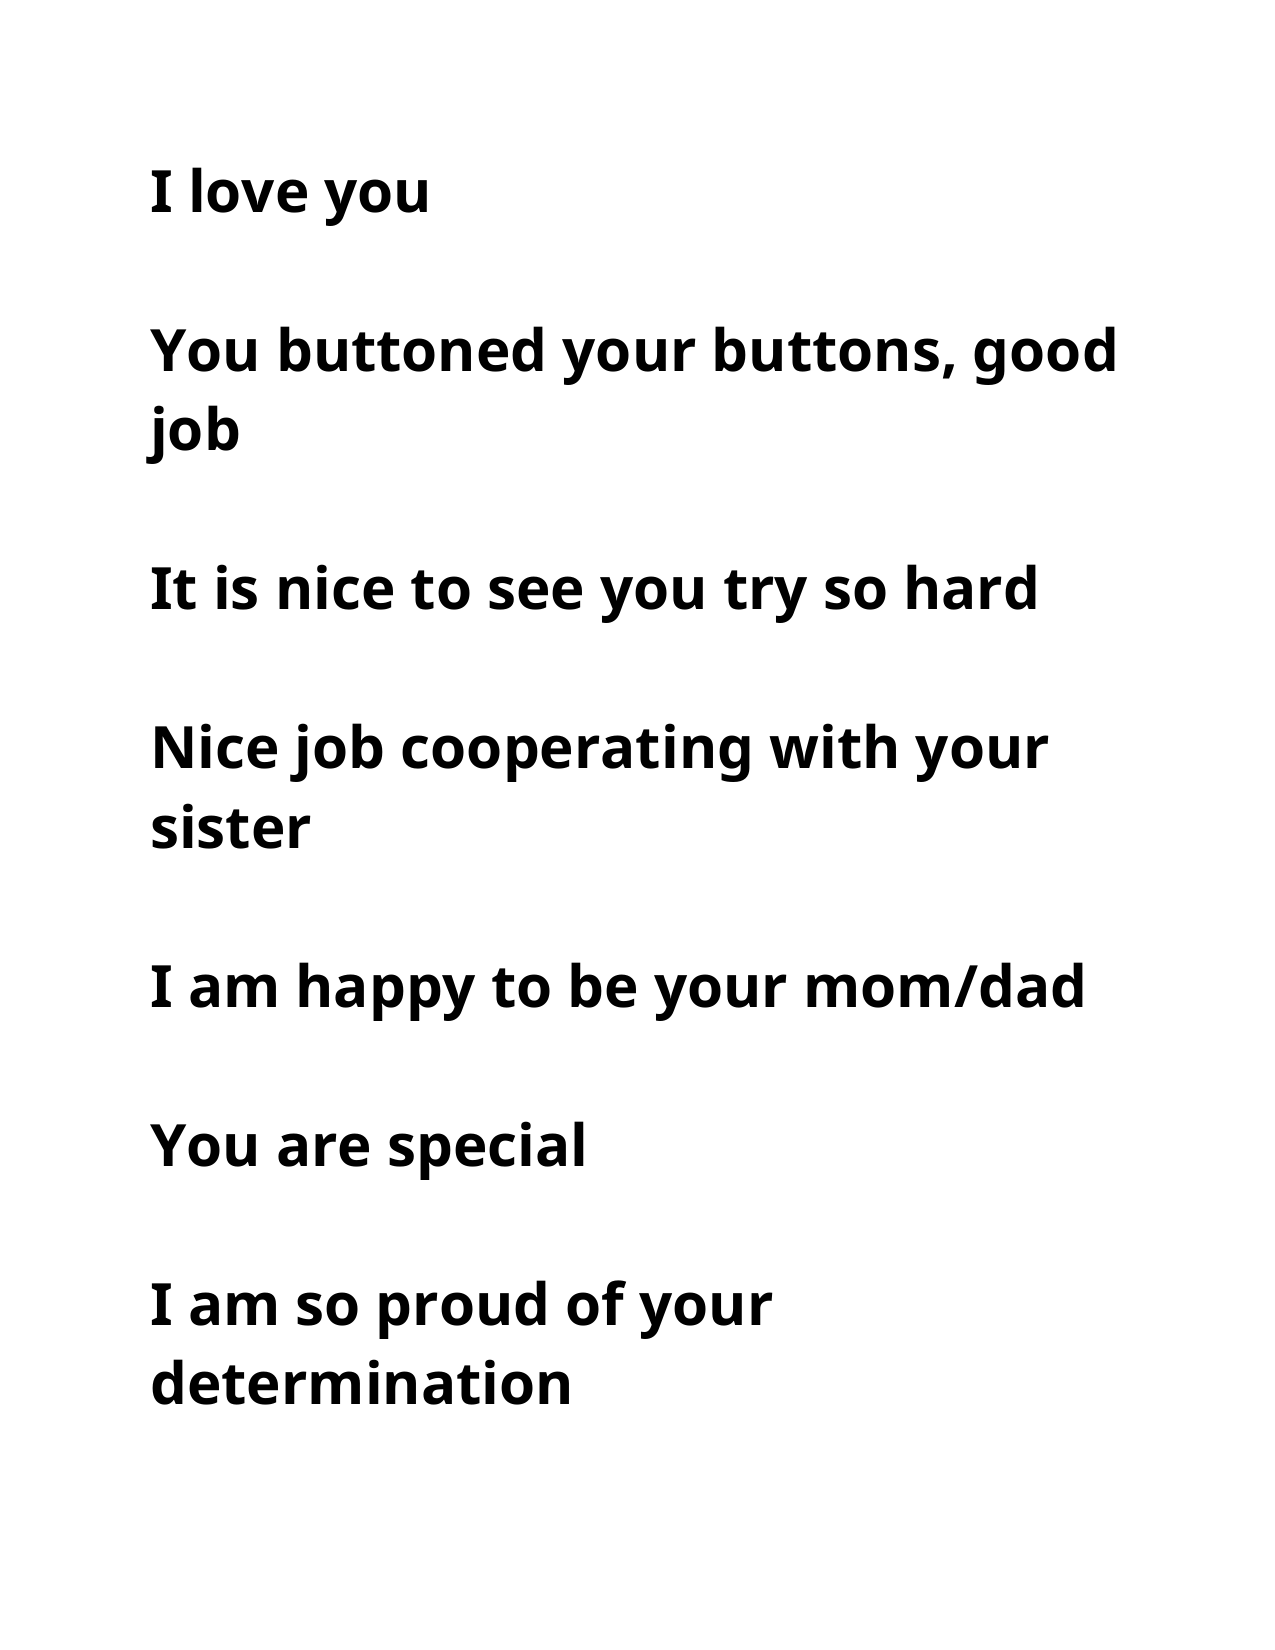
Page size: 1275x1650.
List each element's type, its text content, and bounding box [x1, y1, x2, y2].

text You are special [150, 1104, 1125, 1183]
text I love you [150, 150, 1125, 229]
text I am happy to be your mom/dad [150, 945, 1125, 1024]
text Nice job cooperating with your sister [150, 706, 1125, 865]
text It is nice to see you try so hard [150, 547, 1125, 627]
text I am so proud of your determination [150, 1263, 1125, 1422]
text You buttoned your buttons, good job [150, 309, 1125, 468]
